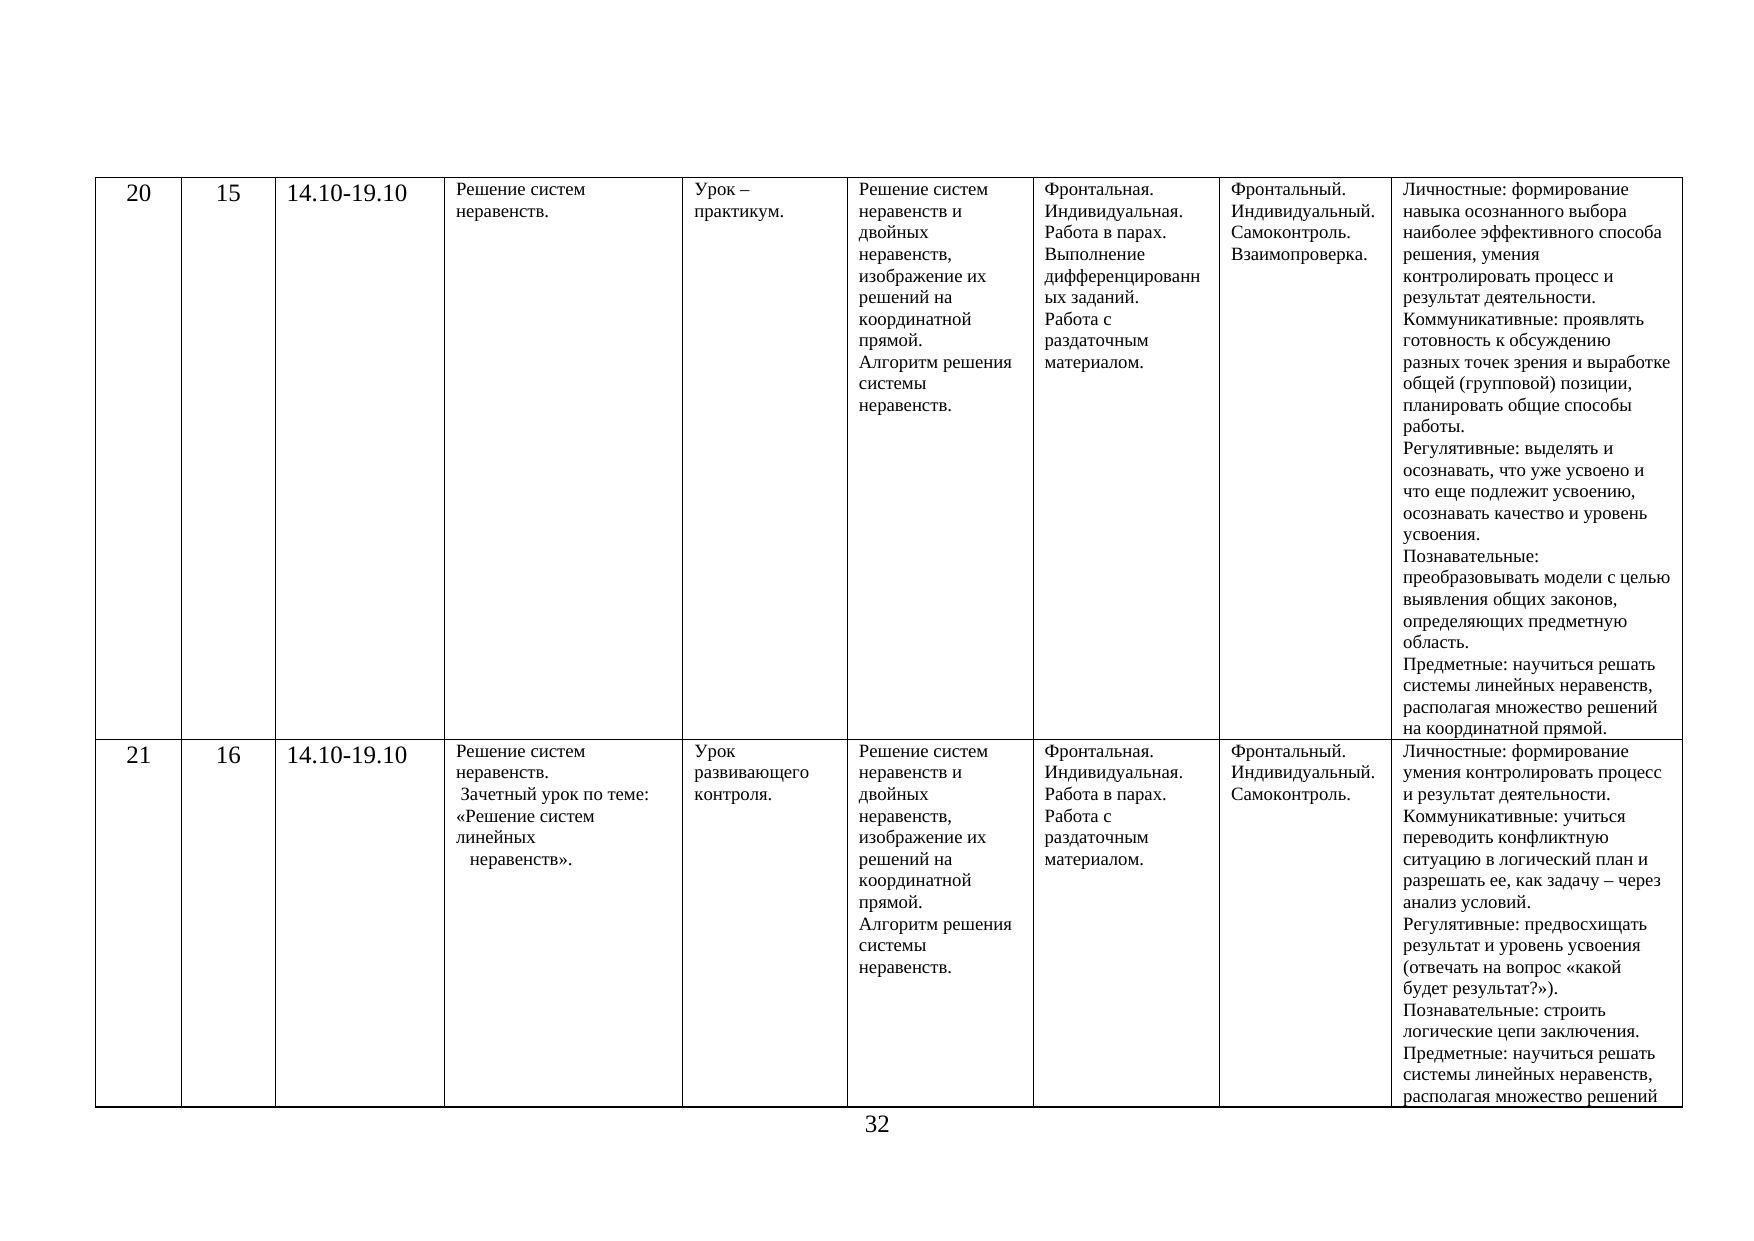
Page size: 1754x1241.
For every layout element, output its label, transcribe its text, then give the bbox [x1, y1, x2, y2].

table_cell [445, 178, 682, 739]
table_cell 16 [182, 740, 275, 1106]
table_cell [683, 740, 847, 1106]
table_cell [1220, 740, 1391, 1106]
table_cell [848, 178, 1033, 739]
table_cell 15 [182, 178, 275, 739]
table_cell 14.10-19.10 [276, 740, 444, 1106]
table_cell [445, 740, 682, 1106]
table_cell Фронтальный. Индивидуальный. Самоконтроль. Взаимопроверка. [1220, 178, 1391, 739]
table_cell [1034, 740, 1219, 1106]
table_cell 20 [96, 178, 181, 739]
table_cell 14.10-19.10 [276, 178, 444, 739]
table_cell Фронтальная. Индивидуальная. Работа в парах. Выполнение дифференцированных заданий. Работа с раздаточным материалом. [1034, 178, 1219, 739]
table_cell Личностные: формирование навыка осознанного выбора наиболее эффективного способа решения, умения контролировать процесс и результат деятельности. Коммуникативные: проявлять готовность к обсуждению разных точек зрения и выработке общей (групповой) позиции, планировать общие способы работы. Регулятивные: выделять и осознавать, что уже усвоено и что еще подлежит усвоению, осознавать качество и уровень усвоения. Познавательные: преобразовывать модели с целью выявления общих законов, определяющих предметную область. Предметные: научиться решать системы линейных неравенств, располагая множество решений на координатной прямой. [1392, 178, 1682, 739]
table_cell Урок – практикум. [683, 178, 847, 739]
table_cell 21 [96, 740, 181, 1106]
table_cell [848, 740, 1033, 1106]
